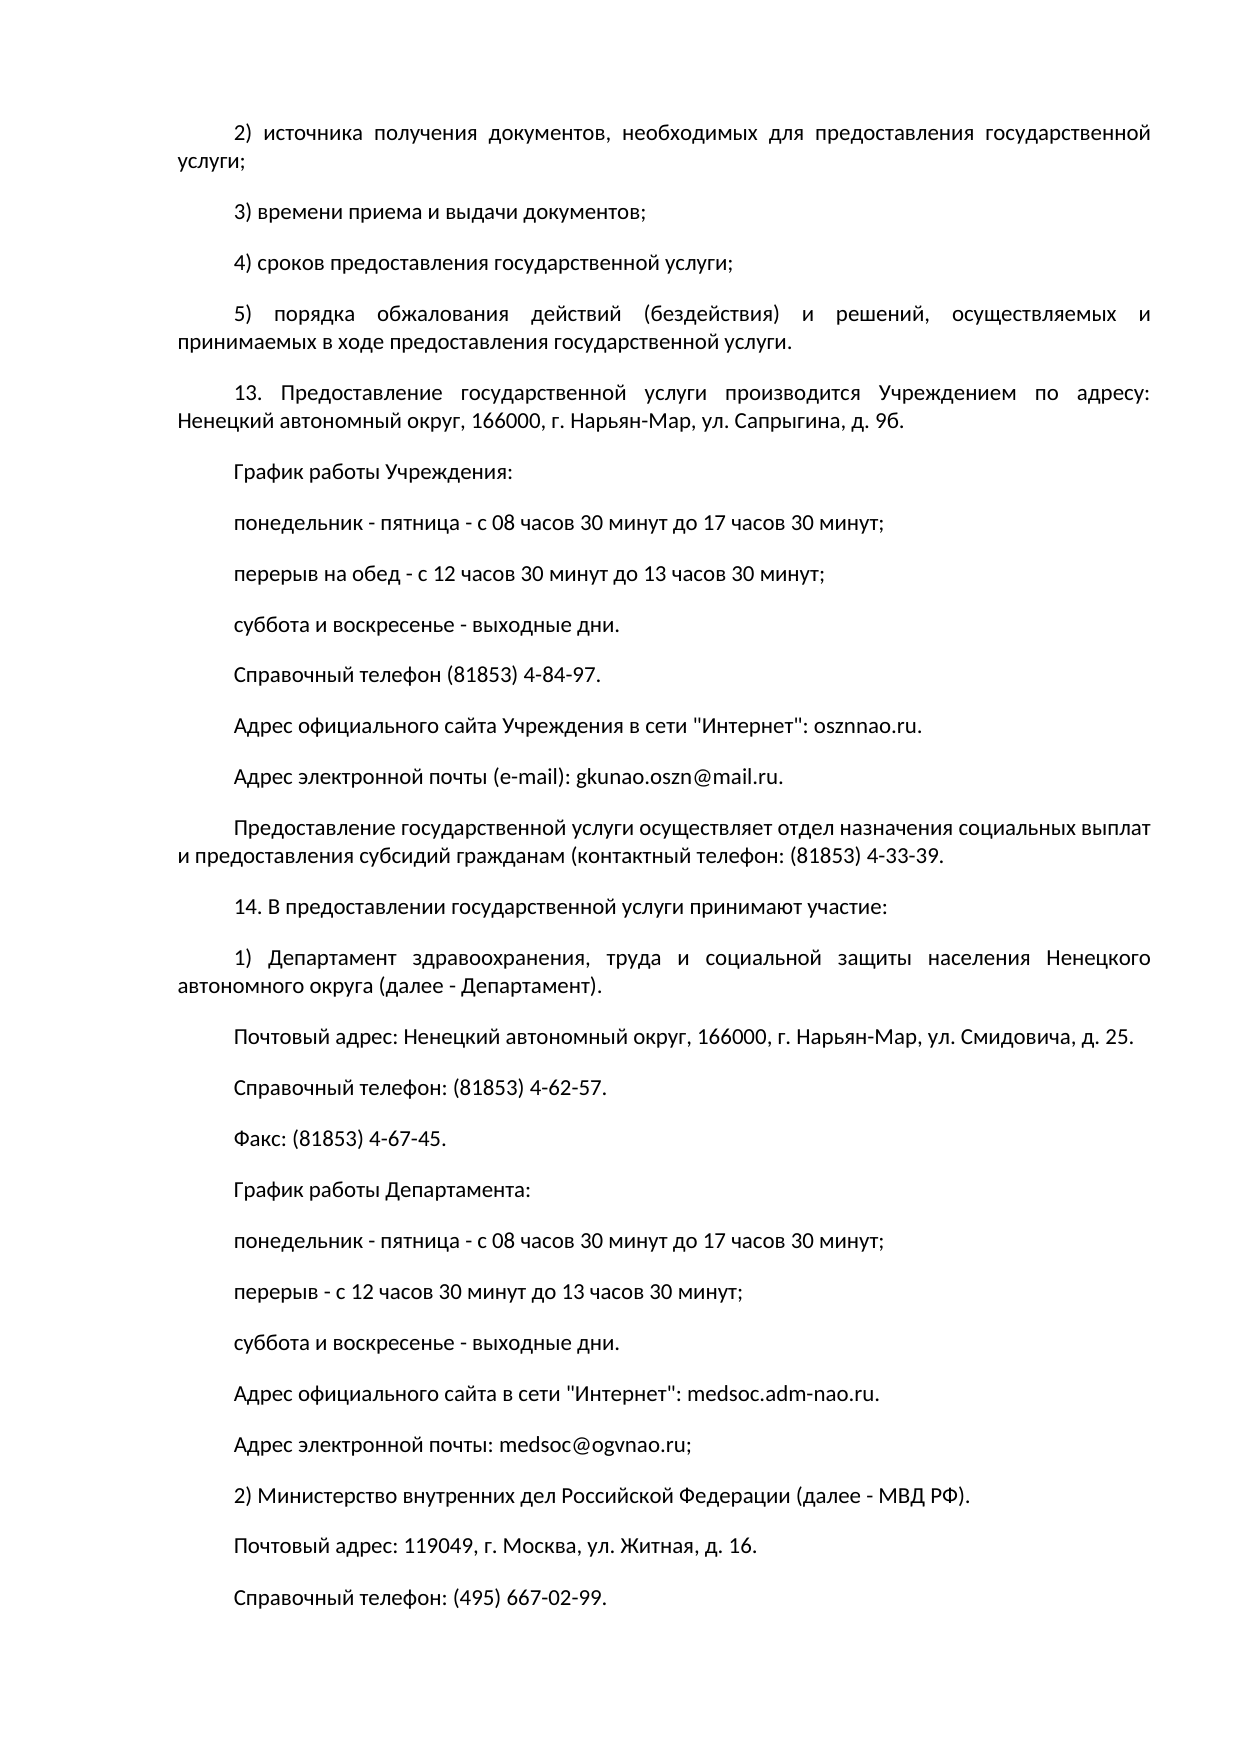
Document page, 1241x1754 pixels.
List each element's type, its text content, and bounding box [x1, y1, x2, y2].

text перерыв - с 12 часов 30 минут до 13 часов 30 минут; [177, 1277, 1152, 1305]
text 3) времени приема и выдачи документов; [177, 197, 1152, 225]
text Адрес электронной почты (e-mail): gkunao.oszn@mail.ru. [177, 762, 1152, 791]
text 13. Предоставление государственной услуги производится Учреждением по адресу: Ненецкий автономный округ, 166000, г. Нарьян-Мар, ул. Сапрыгина, д. 9б. [177, 378, 1152, 434]
text перерыв на обед - с 12 часов 30 минут до 13 часов 30 минут; [177, 559, 1152, 587]
text 2) источника получения документов, необходимых для предоставления государственной услуги; [177, 118, 1152, 174]
text Почтовый адрес: Ненецкий автономный округ, 166000, г. Нарьян-Мар, ул. Смидовича, д. 25. [177, 1022, 1152, 1050]
text Предоставление государственной услуги осуществляет отдел назначения социальных выплат и предоставления субсидий гражданам (контактный телефон: (81853) 4-33-39. [177, 813, 1152, 869]
text График работы Учреждения: [177, 457, 1152, 485]
text 2) Министерство внутренних дел Российской Федерации (далее - МВД РФ). [177, 1481, 1152, 1509]
text 4) сроков предоставления государственной услуги; [177, 248, 1152, 276]
text Адрес электронной почты: medsoc@ogvnao.ru; [177, 1430, 1152, 1458]
text Справочный телефон (81853) 4-84-97. [177, 661, 1152, 689]
text суббота и воскресенье - выходные дни. [177, 610, 1152, 638]
text Адрес официального сайта в сети "Интернет": medsoc.adm-nao.ru. [177, 1379, 1152, 1407]
text Адрес официального сайта Учреждения в сети "Интернет": osznnao.ru. [177, 712, 1152, 739]
text Почтовый адрес: 119049, г. Москва, ул. Житная, д. 16. [177, 1532, 1152, 1560]
text График работы Департамента: [177, 1175, 1152, 1203]
text Справочный телефон: (495) 667-02-99. [177, 1583, 1152, 1611]
text понедельник - пятница - с 08 часов 30 минут до 17 часов 30 минут; [177, 1226, 1152, 1254]
text Факс: (81853) 4-67-45. [177, 1124, 1152, 1152]
text Справочный телефон: (81853) 4-62-57. [177, 1073, 1152, 1101]
text 14. В предоставлении государственной услуги принимают участие: [177, 892, 1152, 920]
text понедельник - пятница - с 08 часов 30 минут до 17 часов 30 минут; [177, 508, 1152, 536]
text суббота и воскресенье - выходные дни. [177, 1328, 1152, 1356]
text 1) Департамент здравоохранения, труда и социальной защиты населения Ненецкого автономного округа (далее - Департамент). [177, 943, 1152, 999]
text 5) порядка обжалования действий (бездействия) и решений, осуществляемых и принимаемых в ходе предоставления государственной услуги. [177, 299, 1152, 355]
